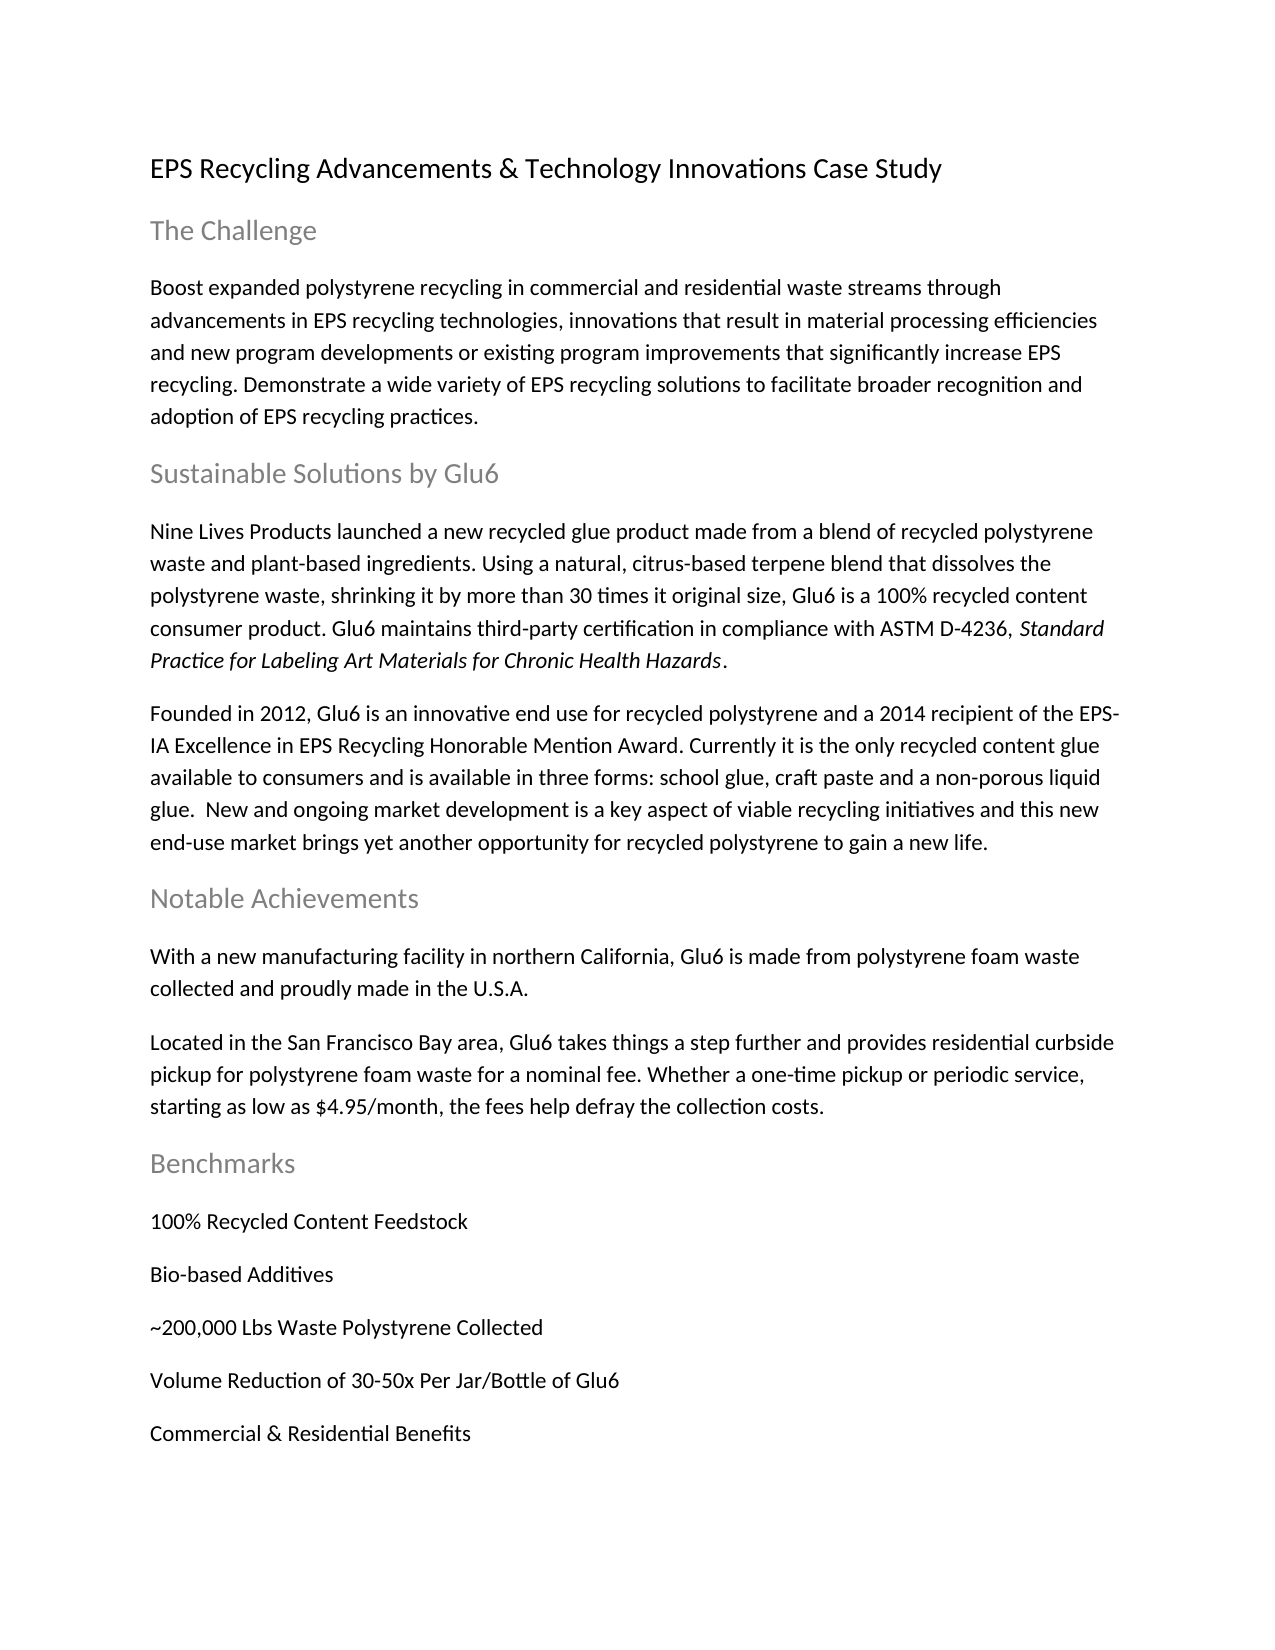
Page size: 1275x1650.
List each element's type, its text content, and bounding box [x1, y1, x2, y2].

text Volume Reduction of 30-50x Per Jar/Bottle of Glu6 [150, 1366, 1125, 1394]
text The Challenge [150, 212, 1125, 247]
text Boost expanded polystyrene recycling in commercial and residential waste streams through advancements in EPS recycling technologies, innovations that result in material processing efficiencies and new program developments or existing program improvements that significantly increase EPS recycling. Demonstrate a wide variety of EPS recycling solutions to facilitate broader recognition and adoption of EPS recycling practices. [150, 273, 1125, 430]
text Notable Achievements [150, 881, 1125, 916]
text Commercial & Residential Benefits [150, 1419, 1125, 1447]
text Benchmarks [150, 1145, 1125, 1181]
text 100% Recycled Content Feedstock [150, 1207, 1125, 1235]
text ~200,000 Lbs Waste Polystyrene Collected [150, 1313, 1125, 1341]
text Nine Lives Products launched a new recycled glue product made from a blend of recycled polystyrene waste and plant-based ingredients. Using a natural, citrus-based terpene blend that dissolves the polystyrene waste, shrinking it by more than 30 times it original size, Glu6 is a 100% recycled content consumer product. Glu6 maintains third-party certification in compliance with ASTM D-4236, Standard Practice for Labeling Art Materials for Chronic Health Hazards. [150, 517, 1125, 674]
text Bio-based Additives [150, 1260, 1125, 1288]
text Founded in 2012, Glu6 is an innovative end use for recycled polystyrene and a 2014 recipient of the EPS-IA Excellence in EPS Recycling Honorable Mention Award. Currently it is the only recycled content glue available to consumers and is available in three forms: school glue, craft paste and a non-porous liquid glue. New and ongoing market development is a key aspect of viable recycling initiatives and this new end-use market brings yet another opportunity for recycled polystyrene to gain a new life. [150, 699, 1125, 856]
text Located in the San Francisco Bay area, Glu6 takes things a step further and provides residential curbside pickup for polystyrene foam waste for a nominal fee. Whether a one-time pickup or periodic service, starting as low as $4.95/month, the fees help defray the collection costs. [150, 1028, 1125, 1120]
text EPS Recycling Advancements & Technology Innovations Case Study [150, 150, 1125, 186]
text With a new manufacturing facility in northern California, Glu6 is made from polystyrene foam waste collected and proudly made in the U.S.A. [150, 942, 1125, 1003]
text Sustainable Solutions by Glu6 [150, 455, 1125, 491]
